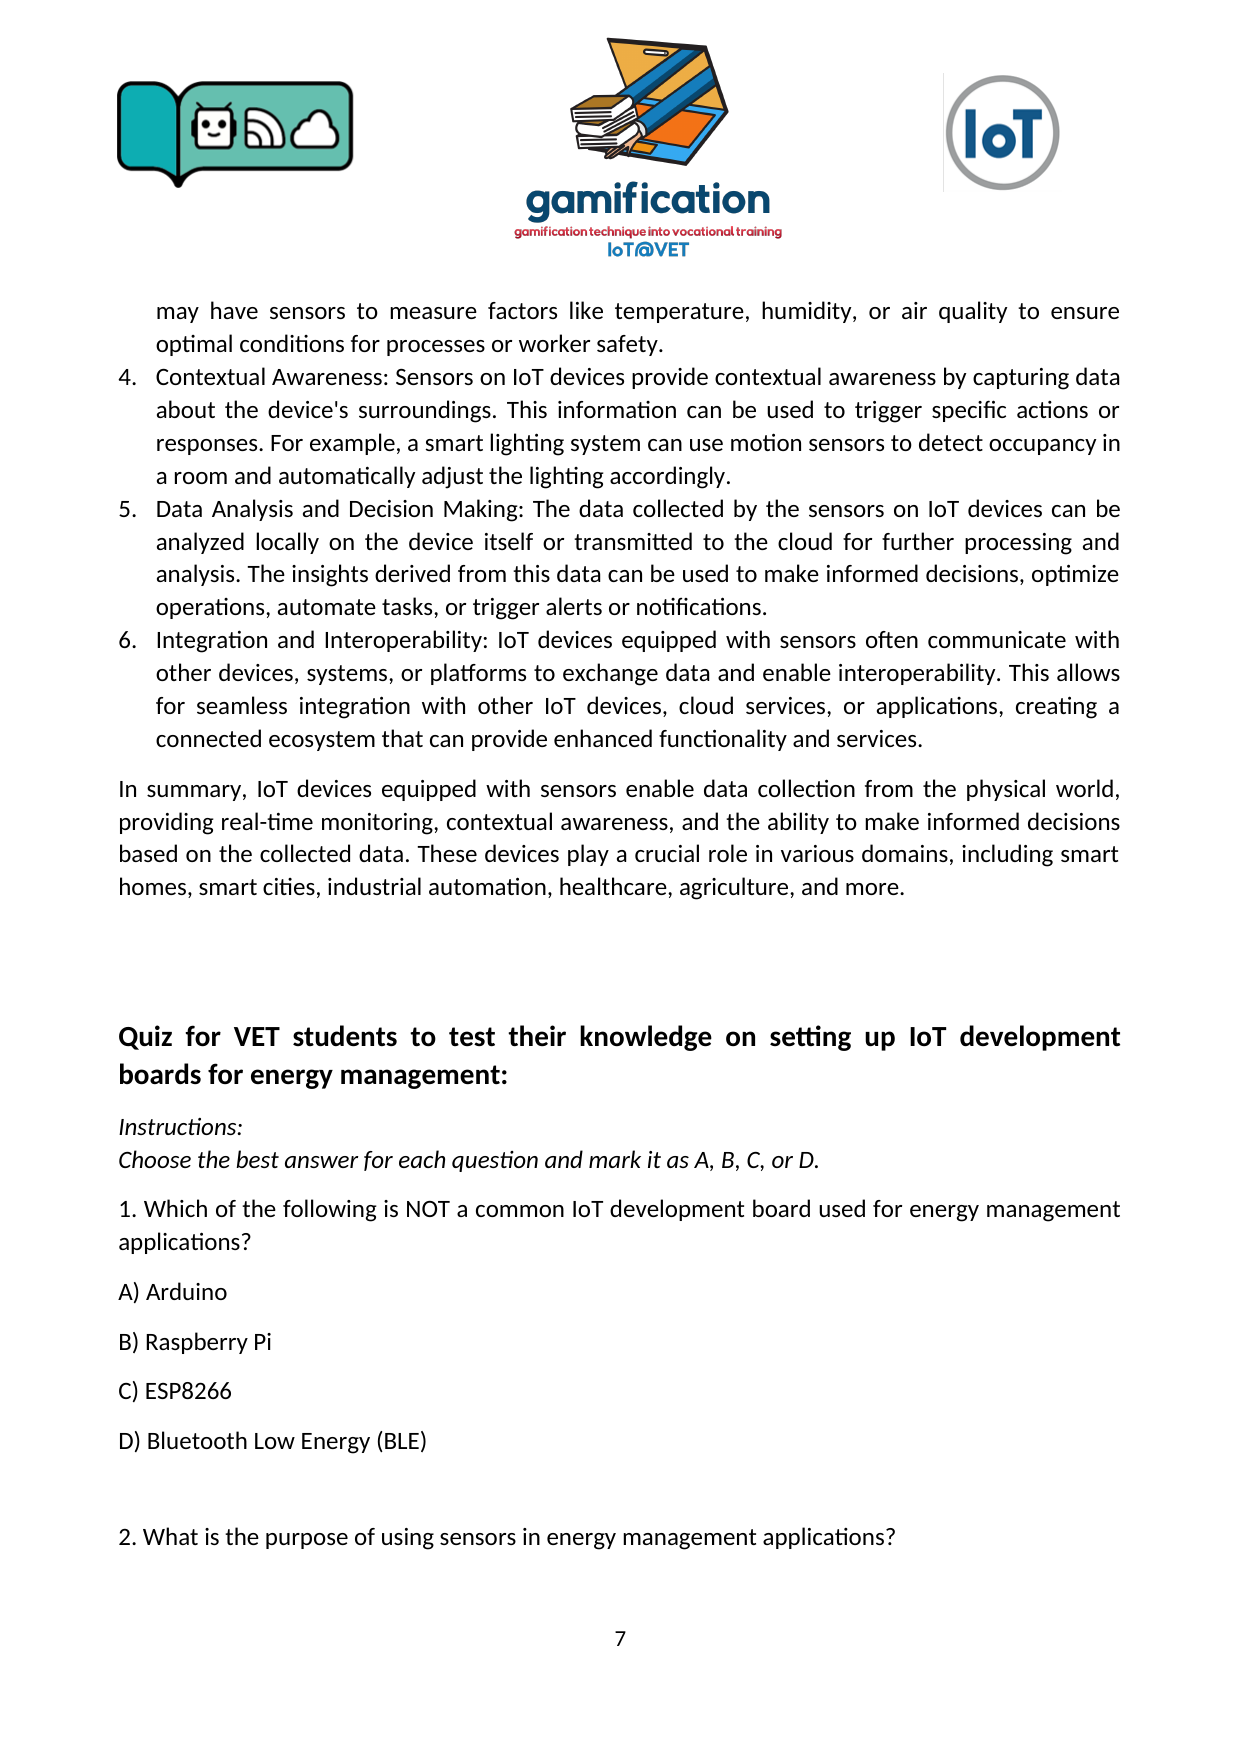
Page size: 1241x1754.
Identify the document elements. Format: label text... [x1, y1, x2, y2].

picture [117, 20, 1062, 274]
text 1. Which of the following is NOT a common IoT development board used for energy management applications? [118, 1194, 1122, 1257]
text Choose the best answer for each question and mark it as A, B, C, or D. [118, 1144, 1122, 1174]
text B) Raspberry Pi [118, 1326, 1122, 1356]
list Data Analysis and Decision Making: The data collected by the sensors on IoT devices can be analyzed locally on the device itself or transmitted to the cloud for further processing and analysis. The insights derived from this data can be used to make informed decisions, optimize operations, automate tasks, or trigger alerts or notifications. [118, 493, 1122, 622]
text C) ESP8266 [118, 1375, 1122, 1406]
text Instructions: [118, 1111, 1122, 1142]
text D) Bluetooth Low Energy (BLE) [118, 1425, 1122, 1455]
list Contextual Awareness: Sensors on IoT devices provide contextual awareness by capturing data about the device's surroundings. This information can be used to trigger specific actions or responses. For example, a smart lighting system can use motion sensors to detect occupancy in a room and automatically adjust the lighting accordingly. [118, 361, 1122, 490]
text A) Arduino [118, 1276, 1122, 1307]
text 2. What is the purpose of using sensors in energy management applications? [118, 1521, 1122, 1552]
list Integration and Interoperability: IoT devices equipped with sensors often communicate with other devices, systems, or platforms to exchange data and enable interoperability. This allows for seamless integration with other IoT devices, cloud services, or applications, creating a connected ecosystem that can provide enhanced functionality and services. [118, 624, 1122, 754]
text In summary, IoT devices equipped with sensors enable data collection from the physical world, providing real-time monitoring, contextual awareness, and the ability to make informed decisions based on the collected data. These devices play a crucial role in various domains, including smart homes, smart cities, industrial automation, healthcare, agriculture, and more. [118, 773, 1122, 902]
text Quiz for VET students to test their knowledge on setting up IoT development boards for energy management: [118, 1018, 1122, 1092]
